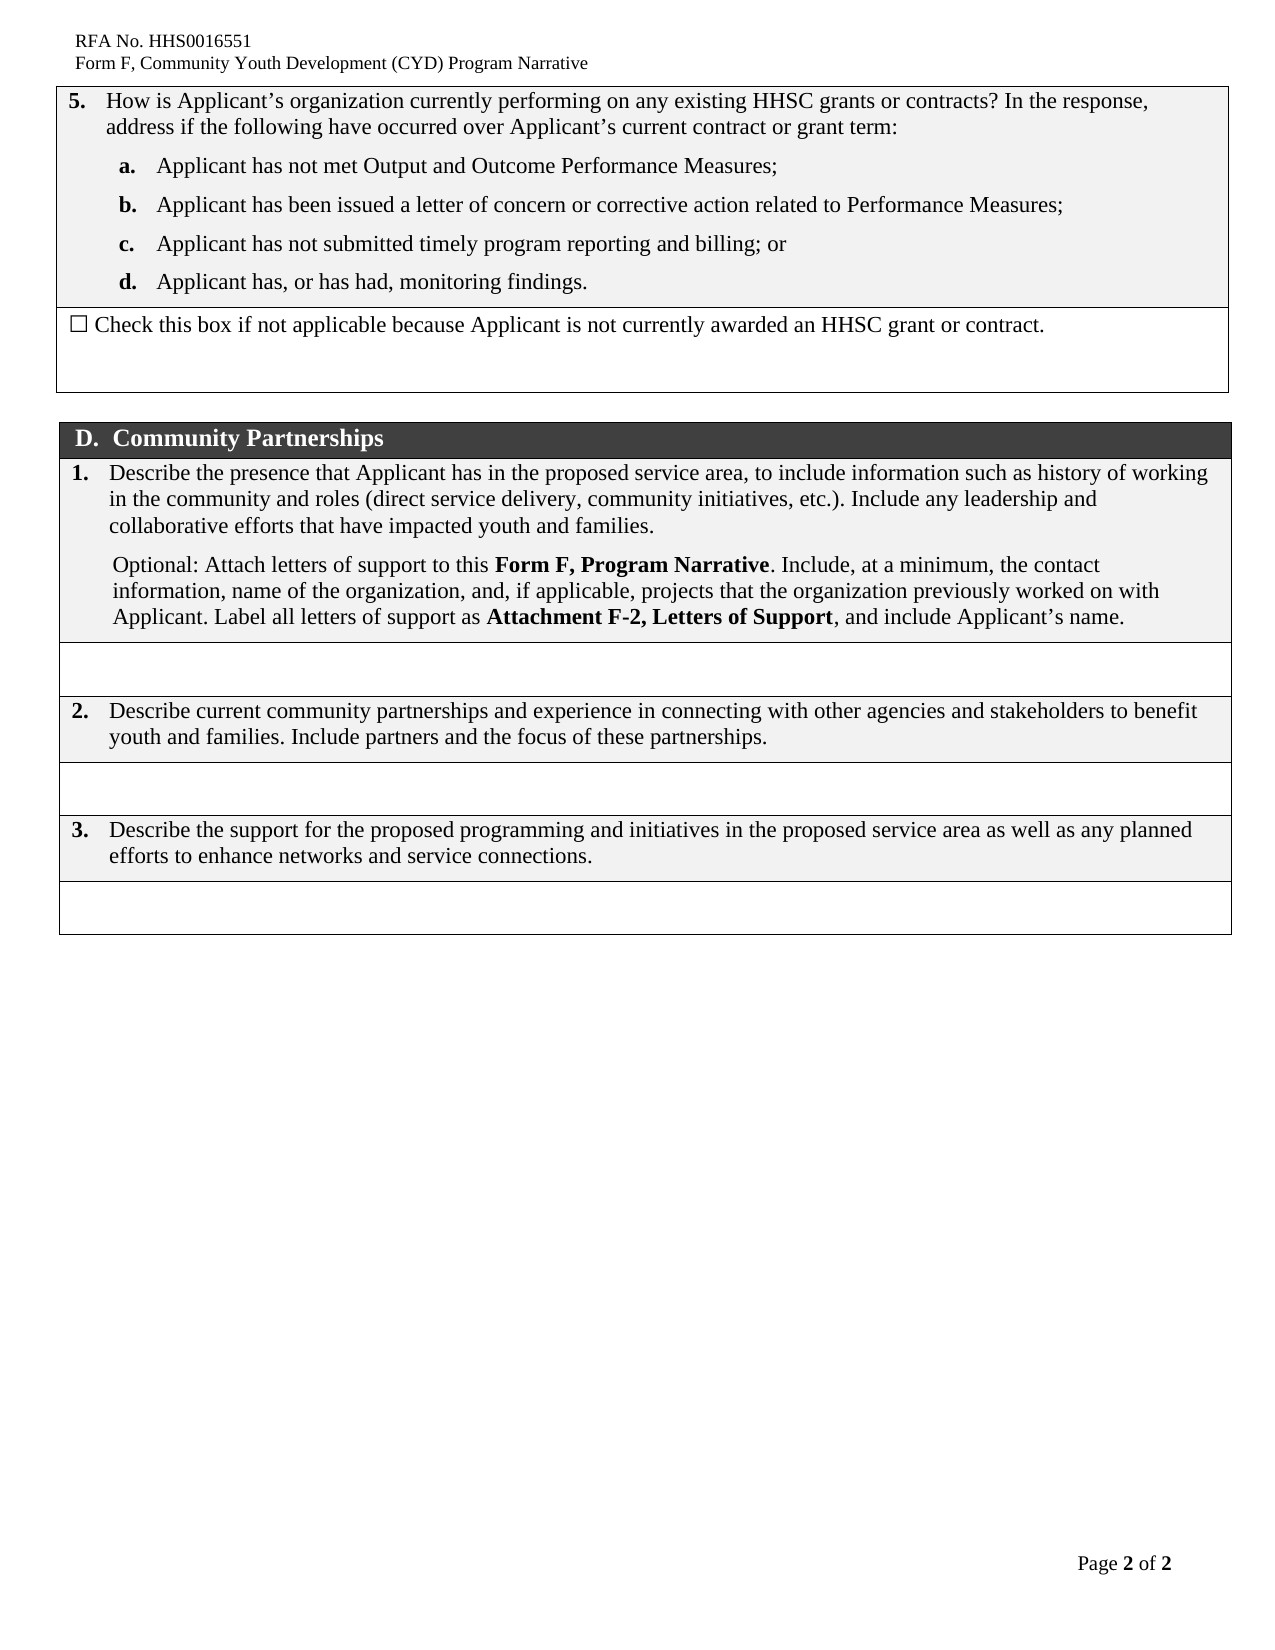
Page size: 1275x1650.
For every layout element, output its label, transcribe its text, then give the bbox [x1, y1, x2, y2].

table_cell [60, 763, 1231, 815]
table_cell Check this box if not applicable because Applicant is not currently awarded an HHSC grant or contract. [57, 308, 1228, 392]
table_cell [60, 882, 1231, 933]
table_header Community Partnerships [60, 423, 1231, 458]
table_cell Describe current community partnerships and experience in connecting with other agencies and stakeholders to benefit youth and families. Include partners and the focus of these partnerships. [60, 697, 1231, 762]
table_cell How is Applicant’s organization currently performing on any existing HHSC grants or contracts? In the response, address if the following have occurred over Applicant’s current contract or grant term: Applicant has not met Output and Outcome Performance Measures; Applicant has been issued a letter of concern or corrective action related to Performance Measures; Applicant has not submitted timely program reporting and billing; or Applicant has, or has had, monitoring findings. [57, 87, 1228, 307]
table_cell Describe the presence that Applicant has in the proposed service area, to include information such as history of working in the community and roles (direct service delivery, community initiatives, etc.). Include any leadership and collaborative efforts that have impacted youth and families. Optional: Attach letters of support to this Form F, Program Narrative. Include, at a minimum, the contact information, name of the organization, and, if applicable, projects that the organization previously worked on with Applicant. Label all letters of support as Attachment F-2, Letters of Support, and include Applicant’s name. [60, 459, 1231, 642]
table_cell Describe the support for the proposed programming and initiatives in the proposed service area as well as any planned efforts to enhance networks and service connections. [60, 816, 1231, 881]
table_cell [60, 643, 1231, 696]
